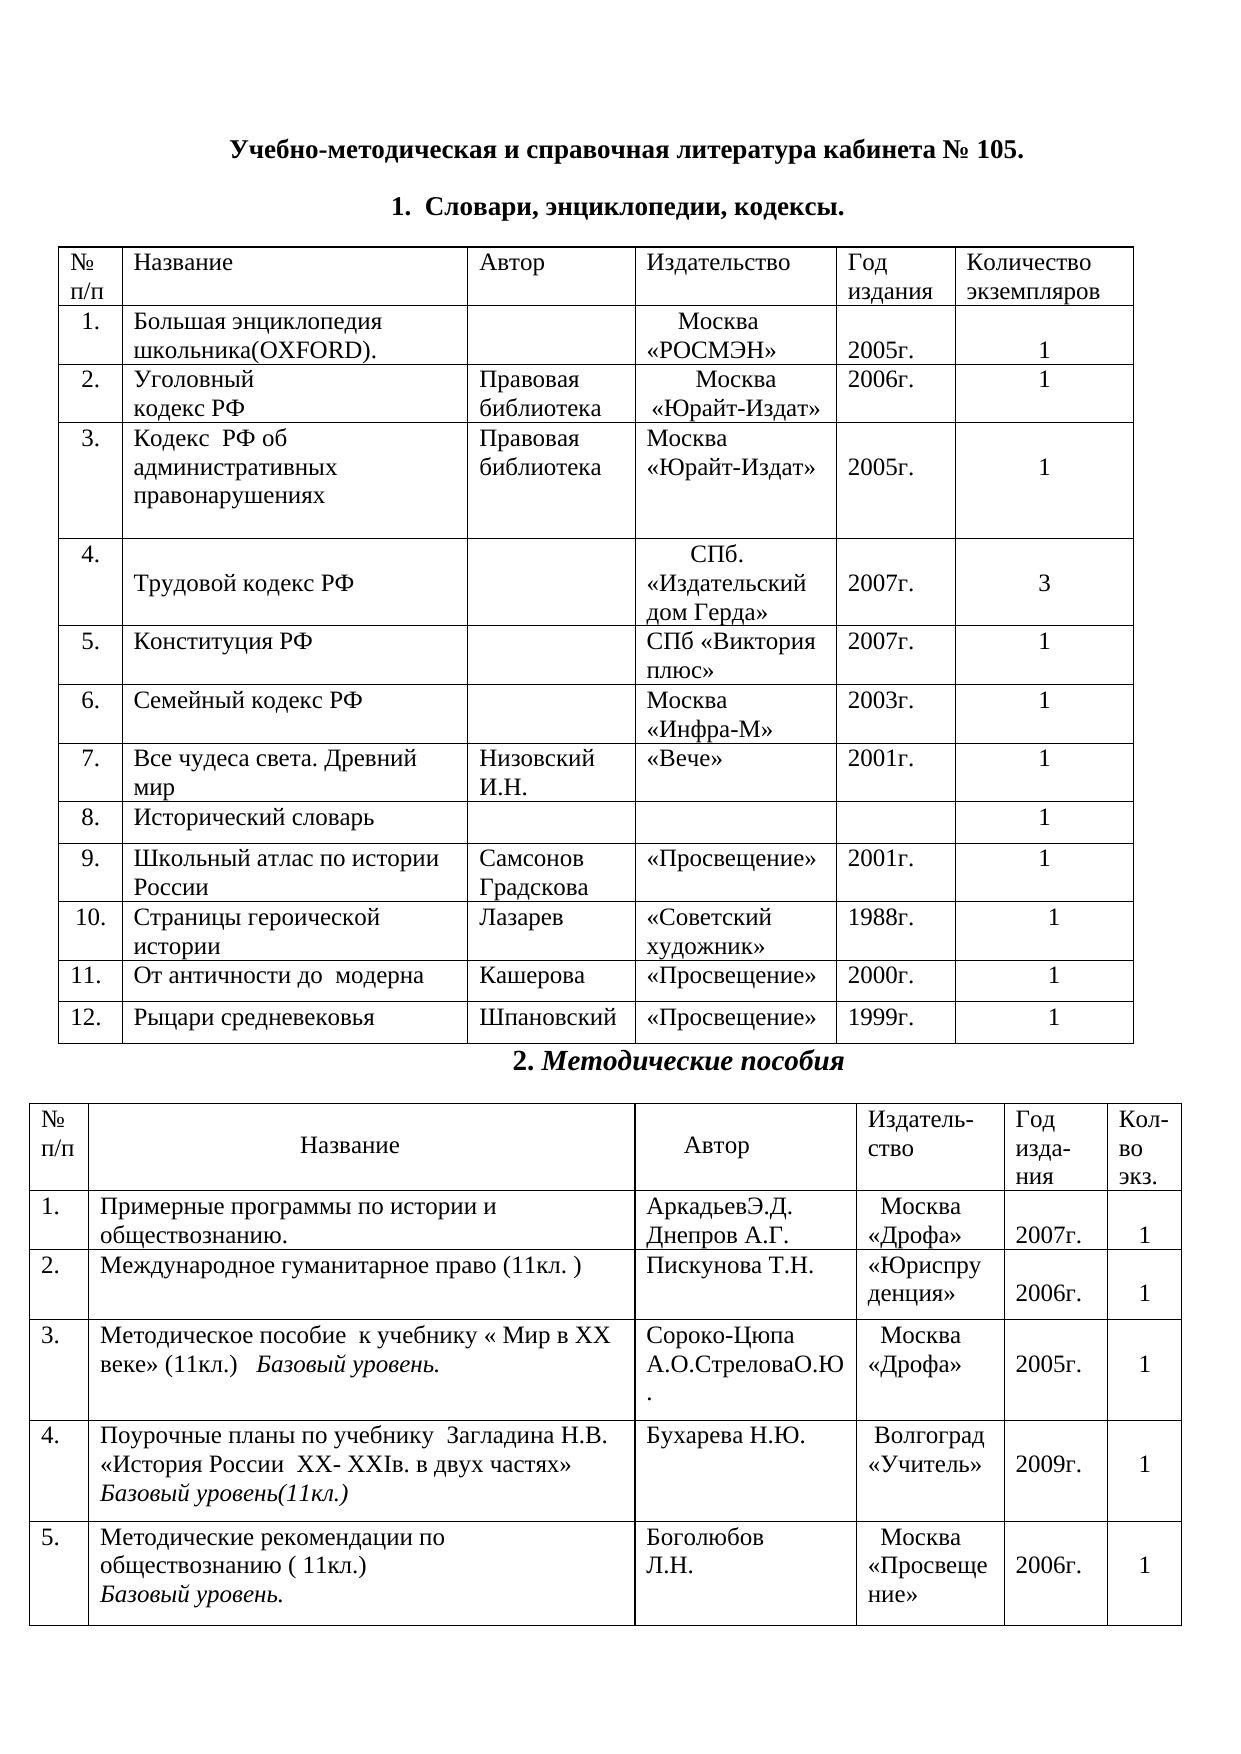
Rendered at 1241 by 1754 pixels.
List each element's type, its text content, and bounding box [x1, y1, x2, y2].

table_cell 1 [956, 685, 1133, 742]
table_cell 2007г. [837, 626, 955, 684]
table_cell 1 [1108, 1320, 1181, 1419]
table_cell 1. [59, 306, 122, 363]
table_header Кол-во экз. [1108, 1104, 1181, 1190]
table_cell 1 [956, 423, 1133, 538]
table_cell Москва «Инфра-М» [636, 685, 836, 742]
table_header Название [123, 248, 467, 305]
table_header Автор [636, 1104, 856, 1190]
table_cell 1 [956, 626, 1133, 684]
table_cell 3 [956, 539, 1133, 625]
table_cell Правовая библиотека [468, 365, 635, 422]
table_cell СПб. «Издательский дом Герда» [636, 539, 836, 625]
table_cell Бухарева Н.Ю. [636, 1421, 856, 1521]
table_header Издатель-ство [857, 1104, 1004, 1190]
table_cell Уголовный кодекс РФ [123, 365, 467, 422]
table_cell [468, 306, 635, 363]
table_cell 5. [59, 626, 122, 684]
table_cell 3. [30, 1320, 88, 1419]
table_cell 1 [956, 902, 1133, 959]
table_cell Правовая библиотека [468, 423, 635, 538]
table_cell Москва «Юрайт-Издат» [636, 423, 836, 538]
table_cell 2. [30, 1250, 88, 1319]
table_cell 8. [59, 802, 122, 842]
table_cell 2000г. [837, 961, 955, 1001]
table_cell 1. [30, 1191, 88, 1249]
table_cell 2005г. [837, 423, 955, 538]
table_cell Волгоград «Учитель» [857, 1421, 1004, 1521]
table_cell «Юриспруденция» [857, 1250, 1004, 1319]
table_cell 2006г. [1005, 1250, 1107, 1319]
table_cell СПб «Виктория плюс» [636, 626, 836, 684]
table_cell Школьный атлас по истории России [123, 844, 467, 901]
table_cell 2005г. [837, 306, 955, 363]
table_cell 10. [59, 902, 122, 959]
table_cell Рыцари средневековья [123, 1002, 467, 1042]
text 1. Словари, энциклопедии, кодексы. [148, 190, 1137, 221]
table_cell «Просвещение» [636, 1002, 836, 1042]
table_cell 11. [59, 961, 122, 1001]
table_cell Боголюбов Л.Н. [636, 1522, 856, 1625]
table_cell 7. [59, 744, 122, 801]
table_cell 1999г. [837, 1002, 955, 1042]
table_cell [636, 802, 836, 842]
table_cell 1 [956, 802, 1133, 842]
table_cell 1 [1108, 1522, 1181, 1625]
table_header № п/п [30, 1104, 88, 1190]
table_cell Лазарев [468, 902, 635, 959]
table_cell 1 [956, 365, 1133, 422]
table_header Год изда-ния [1005, 1104, 1107, 1190]
table_header Название [89, 1104, 634, 1190]
table_cell 6. [59, 685, 122, 742]
table_cell Кодекс РФ об административных правонарушениях [123, 423, 467, 538]
table_cell [468, 685, 635, 742]
table_cell 1 [956, 306, 1133, 363]
table_cell 1 [956, 744, 1133, 801]
table_cell 4. [30, 1421, 88, 1521]
table_cell 5. [30, 1522, 88, 1625]
table_cell Все чудеса света. Древний мир [123, 744, 467, 801]
table_cell Методические рекомендации по обществознанию ( 11кл.) Базовый уровень. [89, 1522, 634, 1625]
table_header № п/п [59, 248, 122, 305]
table_cell 2009г. [1005, 1421, 1107, 1521]
table_cell АркадьевЭ.Д. Днепров А.Г. [636, 1191, 856, 1249]
table_cell Москва «РОСМЭН» [636, 306, 836, 363]
table_cell Методическое пособие к учебнику « Мир в ХХ веке» (11кл.) Базовый уровень. [89, 1320, 634, 1419]
table_cell Поурочные планы по учебнику Загладина Н.В. «История России ХХ- ХХIв. в двух частях» Базовый уровень(11кл.) [89, 1421, 634, 1521]
table_cell 2005г. [1005, 1320, 1107, 1419]
table_cell Конституция РФ [123, 626, 467, 684]
table_cell [837, 802, 955, 842]
table_cell 2007г. [1005, 1191, 1107, 1249]
table_cell Большая энциклопедия школьника(OXFORD). [123, 306, 467, 363]
table_cell 3. [59, 423, 122, 538]
table_cell 1 [1108, 1191, 1181, 1249]
table_cell [468, 802, 635, 842]
table_cell «Вече» [636, 744, 836, 801]
table_cell 2006г. [837, 365, 955, 422]
table_cell 1 [956, 961, 1133, 1001]
table_cell 12. [59, 1002, 122, 1042]
table_cell Примерные программы по истории и обществознанию. [89, 1191, 634, 1249]
table_cell Страницы героической истории [123, 902, 467, 959]
table_cell 1988г. [837, 902, 955, 959]
table_cell 2001г. [837, 744, 955, 801]
table_cell «Просвещение» [636, 961, 836, 1001]
table_cell Международное гуманитарное право (11кл. ) [89, 1250, 634, 1319]
table_cell [468, 626, 635, 684]
table_cell Трудовой кодекс РФ [123, 539, 467, 625]
table_cell «Советский художник» [636, 902, 836, 959]
table_header Год издания [837, 248, 955, 305]
table_cell От античности до модерна [123, 961, 467, 1001]
table_cell 1 [956, 1002, 1133, 1042]
table_cell Низовский И.Н. [468, 744, 635, 801]
table_cell Кашерова [468, 961, 635, 1001]
table_cell 2003г. [837, 685, 955, 742]
table_cell Москва «Дрофа» [857, 1191, 1004, 1249]
table_header Издательство [636, 248, 836, 305]
table_cell 2006г. [1005, 1522, 1107, 1625]
table_header Количество экземпляров [956, 248, 1133, 305]
table_cell 4. [59, 539, 122, 625]
table_cell 2001г. [837, 844, 955, 901]
table_cell Исторический словарь [123, 802, 467, 842]
table_header Автор [468, 248, 635, 305]
table_cell Москва «Просвещение» [857, 1522, 1004, 1625]
table_cell Сороко-Цюпа А.О.СтреловаО.Ю. [636, 1320, 856, 1419]
table_cell 1 [956, 844, 1133, 901]
text 2. Методические пособия [148, 1043, 1137, 1077]
table_cell 2007г. [837, 539, 955, 625]
text Учебно-методическая и справочная литература кабинета № 105. [148, 133, 1137, 164]
table_cell Шпановский [468, 1002, 635, 1042]
table_cell 1 [1108, 1250, 1181, 1319]
table_cell Семейный кодекс РФ [123, 685, 467, 742]
table_cell [468, 539, 635, 625]
table_cell Москва «Дрофа» [857, 1320, 1004, 1419]
table_cell «Просвещение» [636, 844, 836, 901]
table_cell Самсонов Градскова [468, 844, 635, 901]
table_cell 2. [59, 365, 122, 422]
table_cell Москва «Юрайт-Издат» [636, 365, 836, 422]
table_cell 9. [59, 844, 122, 901]
table_cell Пискунова Т.Н. [636, 1250, 856, 1319]
table_cell 1 [1108, 1421, 1181, 1521]
